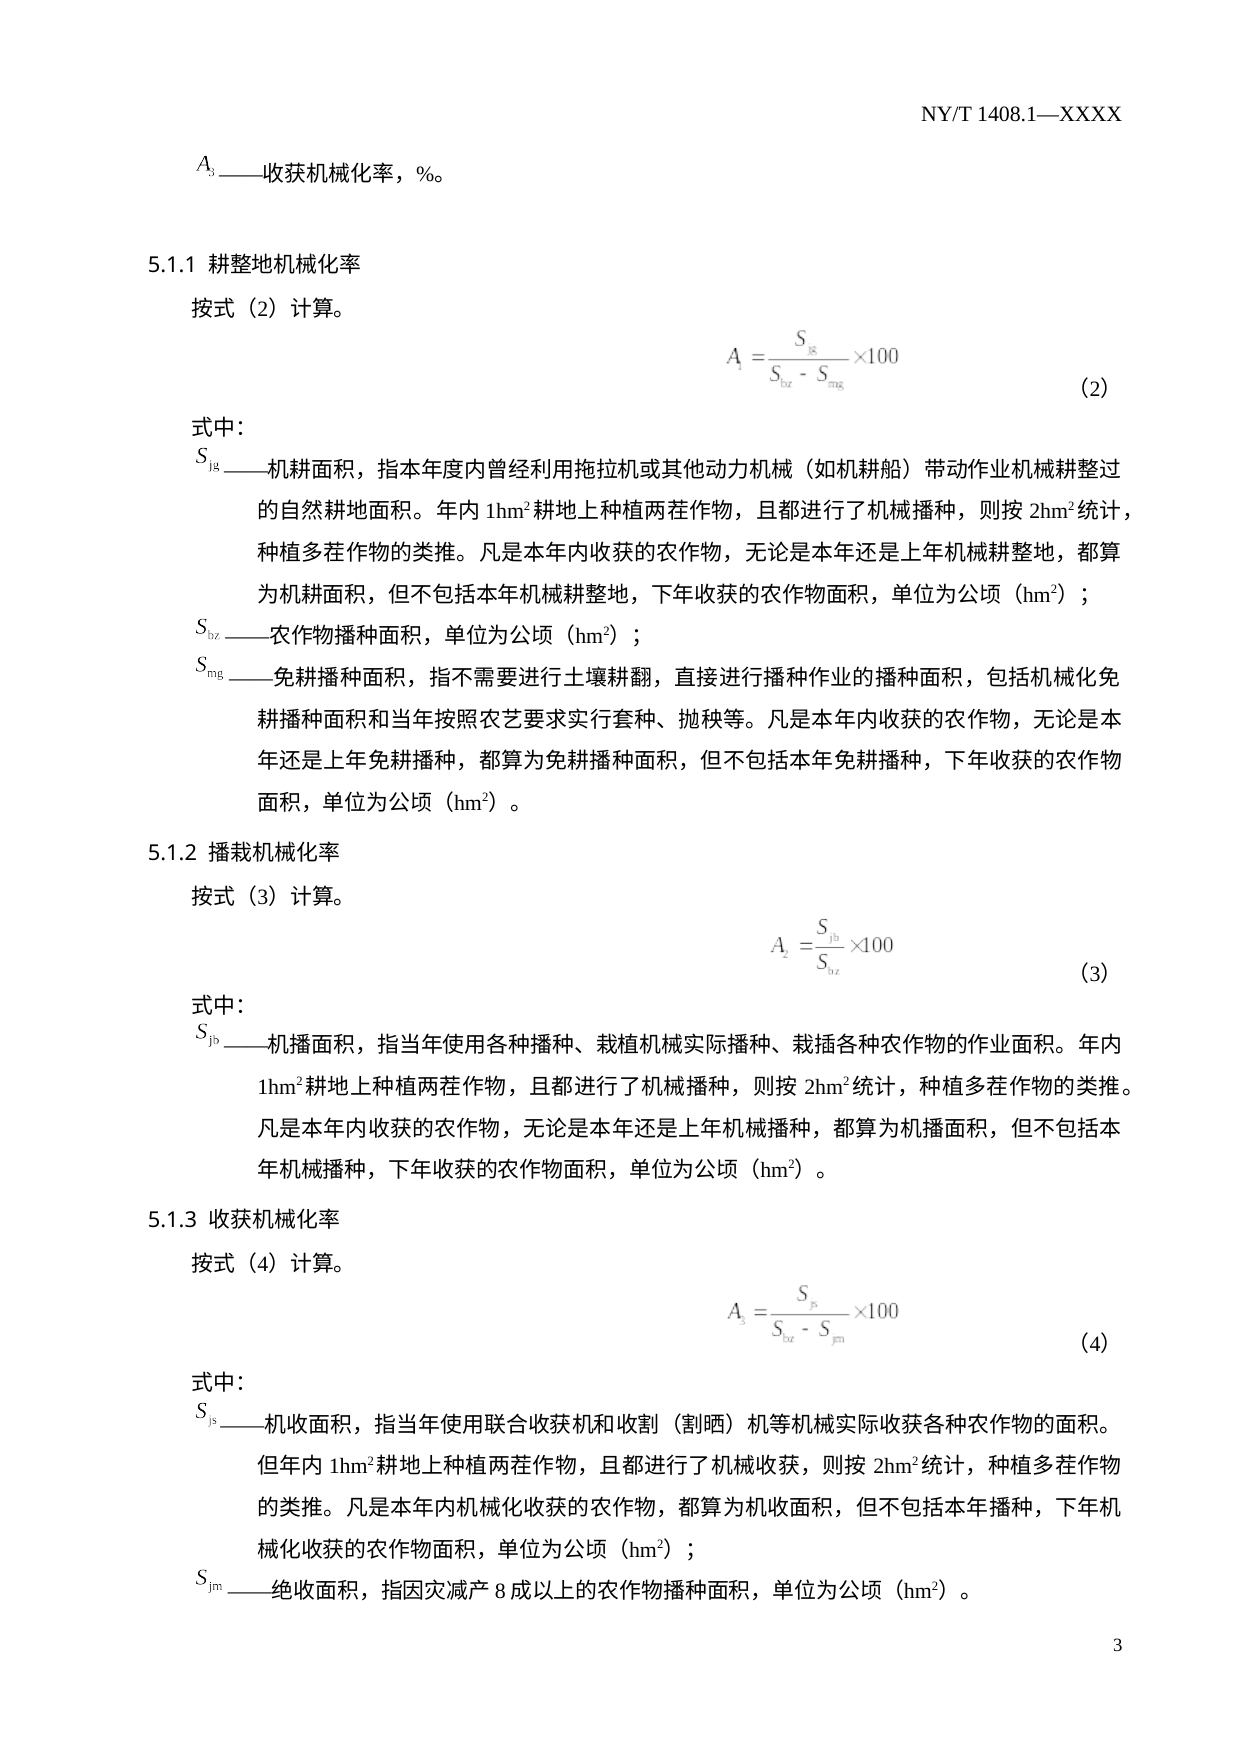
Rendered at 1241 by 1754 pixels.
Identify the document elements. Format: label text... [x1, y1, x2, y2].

text 式中： [148, 402, 1122, 444]
text ——免耕播种面积，指不需要进行土壤耕翻，直接进行播种作业的播种面积，包括机械化免耕播种面积和当年按照农艺要求实行套种、抛秧等。凡是本年内收获的农作物，无论是本年还是上年免耕播种，都算为免耕播种面积，但不包括本年免耕播种，下年收获的农作物面积，单位为公顷（hm2）。 [191, 652, 1122, 819]
text 式中： [148, 988, 1122, 1019]
text 式中： [148, 1357, 1122, 1399]
text 5.1.1 耕整地机械化率 [148, 231, 1122, 283]
text ——绝收面积，指因灾减产8成以上的农作物播种面积，单位为公顷（hm2）。 [191, 1566, 1122, 1607]
text 5.1.2 播栽机械化率 [148, 819, 1122, 871]
text ——机播面积，指当年使用各种播种、栽植机械实际播种、栽插各种农作物的作业面积。年内1hm2耕地上种植两茬作物，且都进行了机械播种，则按2hm2统计，种植多茬作物的类推。凡是本年内收获的农作物，无论是本年还是上年机械播种，都算为机播面积，但不包括本年机械播种，下年收获的农作物面积，单位为公顷（hm2）。 [191, 1019, 1122, 1186]
text 按式（2）计算。 [148, 283, 1122, 325]
text ——机耕面积，指本年度内曾经利用拖拉机或其他动力机械（如机耕船）带动作业机械耕整过的自然耕地面积。年内1hm2耕地上种植两茬作物，且都进行了机械播种，则按2hm2统计，种植多茬作物的类推。凡是本年内收获的农作物，无论是本年还是上年机械耕整地，都算为机耕面积，但不包括本年机械耕整地，下年收获的农作物面积，单位为公顷（hm2）； [191, 444, 1122, 611]
text 按式（4）计算。 [148, 1238, 1122, 1280]
text 按式（3）计算。 [148, 871, 1122, 913]
text 5.1.3 收获机械化率 [148, 1186, 1122, 1238]
text ——收获机械化率，%。 [148, 148, 1122, 189]
text （3） [148, 913, 1122, 988]
text （4） [148, 1280, 1122, 1357]
text （2） [148, 325, 1122, 402]
text ——机收面积，指当年使用联合收获机和收割（割晒）机等机械实际收获各种农作物的面积。但年内1hm2耕地上种植两茬作物，且都进行了机械收获，则按2hm2统计，种植多茬作物的类推。凡是本年内机械化收获的农作物，都算为机收面积，但不包括本年播种，下年机械化收获的农作物面积，单位为公顷（hm2）； [191, 1399, 1122, 1566]
text ——农作物播种面积，单位为公顷（hm2）； [191, 611, 1122, 652]
